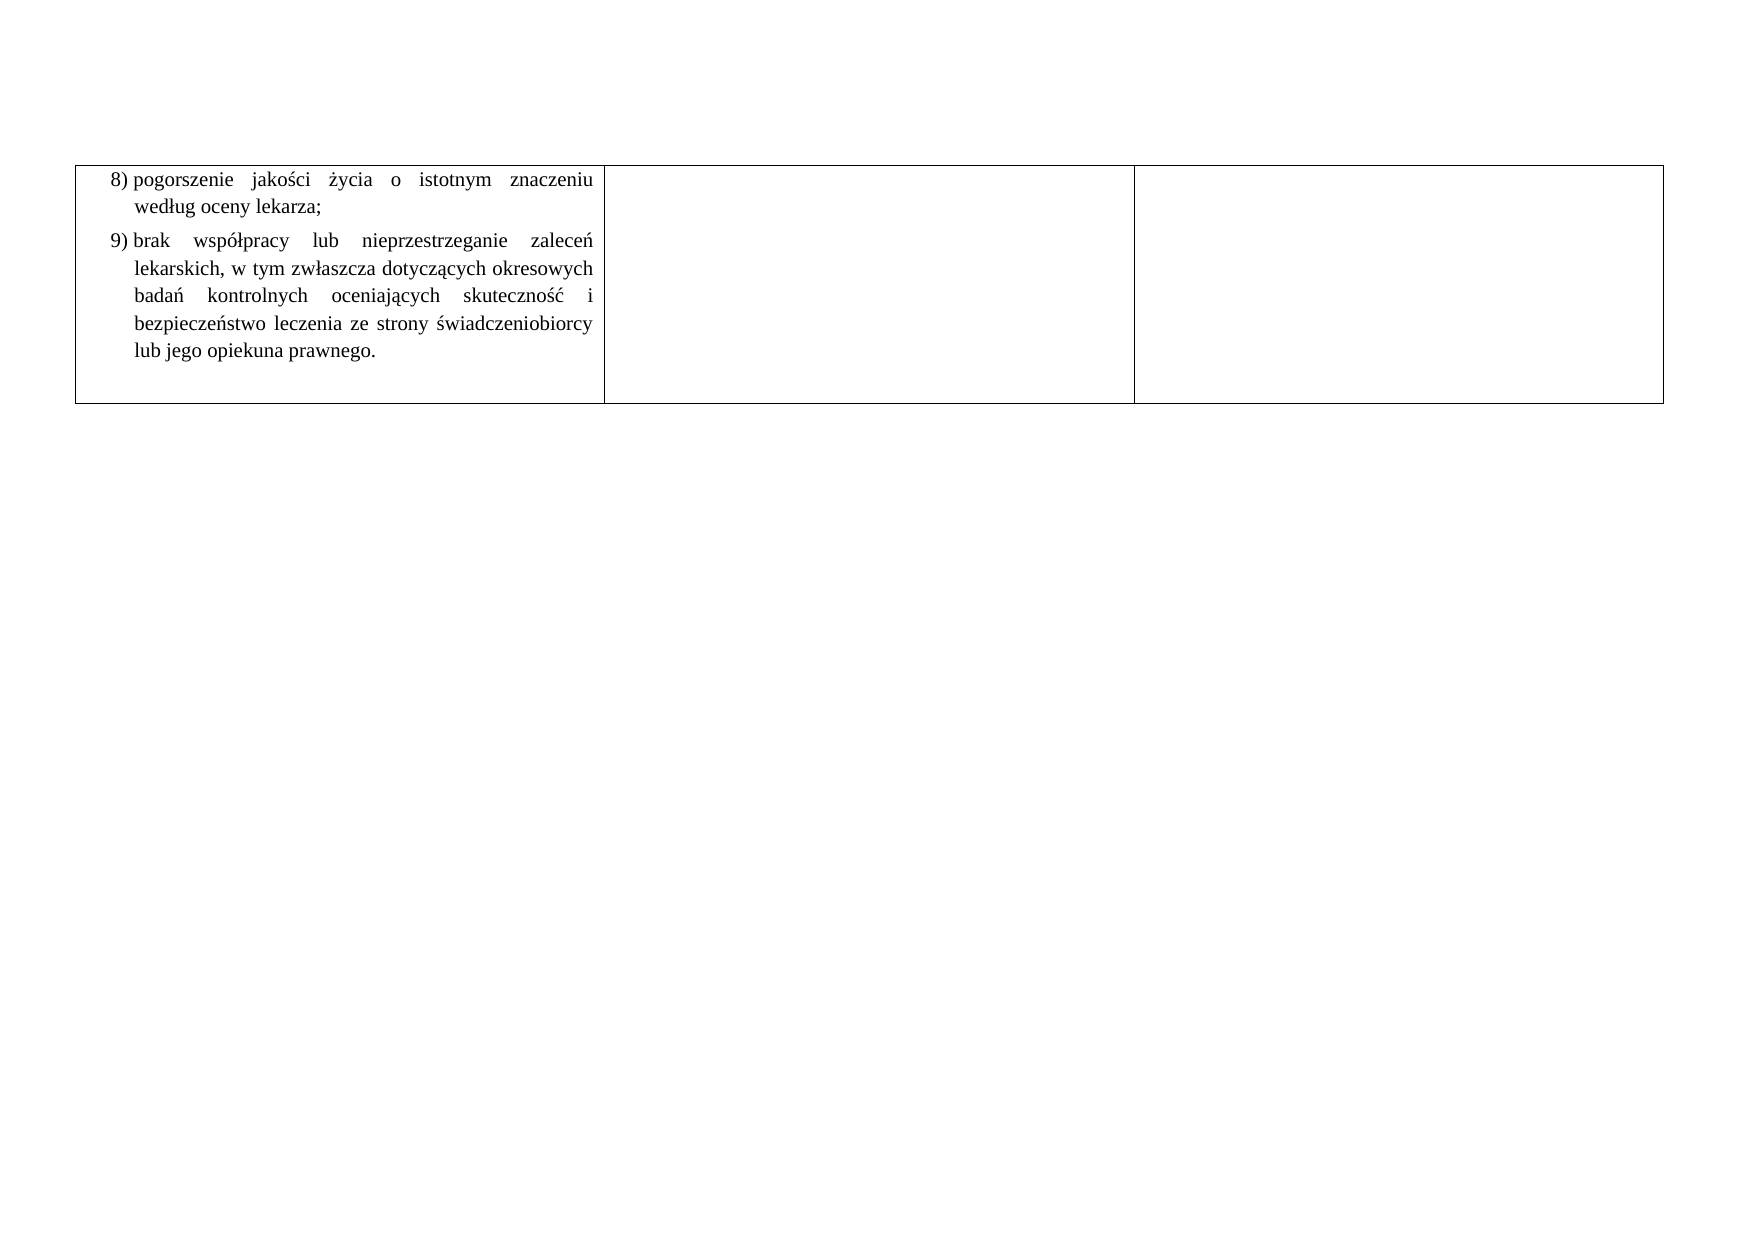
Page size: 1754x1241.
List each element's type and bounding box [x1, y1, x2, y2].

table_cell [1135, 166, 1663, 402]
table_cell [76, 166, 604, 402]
table_cell [605, 166, 1134, 402]
